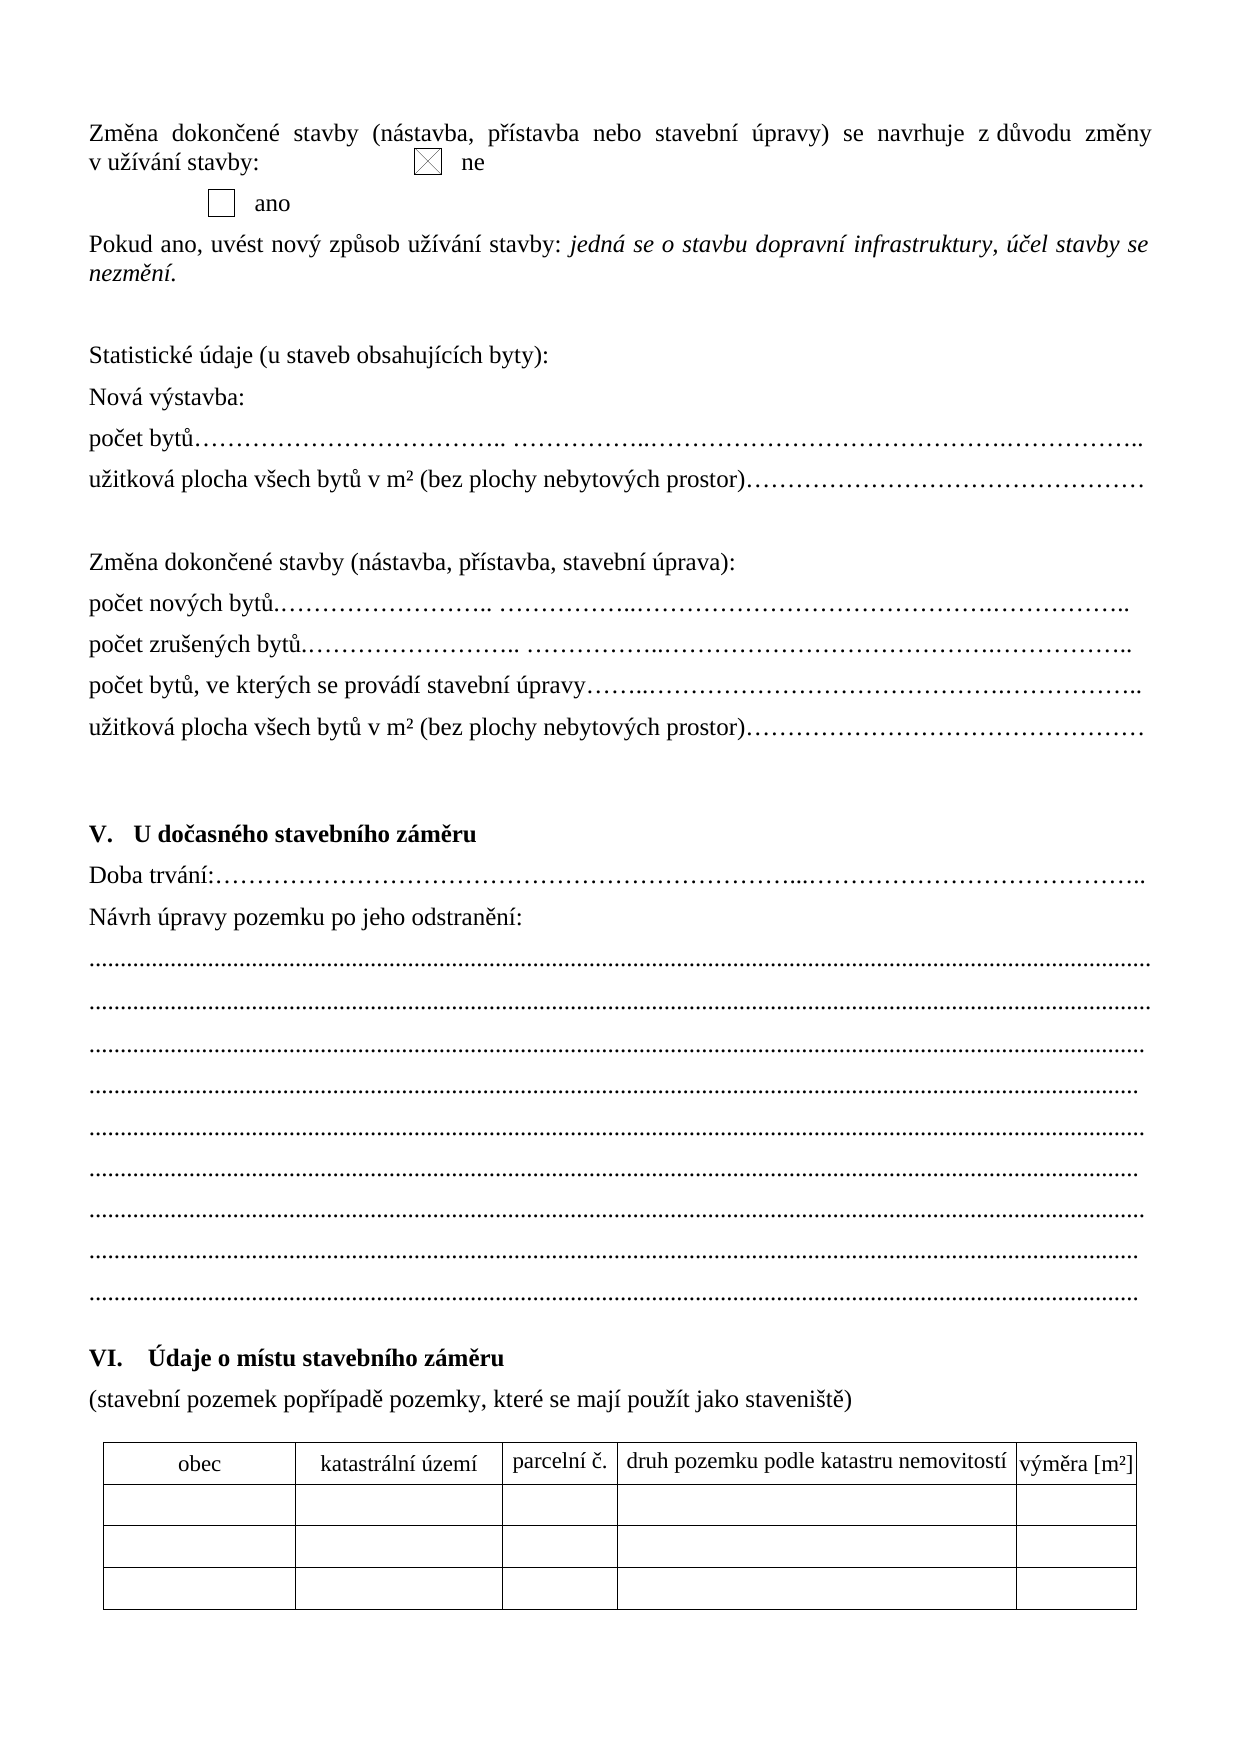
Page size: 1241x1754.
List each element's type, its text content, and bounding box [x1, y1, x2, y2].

list Údaje o místu stavebního záměru [89, 1343, 1152, 1372]
table_cell [296, 1568, 502, 1608]
table_header obec [104, 1443, 295, 1483]
text ........................................................................................................................................................................ [89, 1277, 1152, 1306]
table_cell [618, 1485, 1016, 1525]
table_cell [618, 1568, 1016, 1608]
table_header parcelní č. [503, 1443, 617, 1483]
text užitková plocha všech bytů v m² (bez plochy nebytových prostor)………………………………………… [89, 712, 1152, 741]
table_cell [296, 1526, 502, 1567]
table_cell [104, 1485, 295, 1525]
text počet bytů……………………………….. ……………..…………………………………….…………….. [89, 423, 1152, 452]
text Návrh úpravy pozemku po jeho odstranění: [89, 902, 1152, 931]
text Změna dokončené stavby (nástavba, přístavba, stavební úprava): [89, 547, 1152, 576]
text ano [89, 188, 1152, 217]
table_cell [503, 1568, 617, 1608]
text Statistické údaje (u staveb obsahujících byty): [89, 341, 1152, 369]
text užitková plocha všech bytů v m² (bez plochy nebytových prostor)………………………………………… [89, 464, 1152, 493]
text Změna dokončené stavby (nástavba, přístavba nebo stavební úpravy) se navrhuje z důvodu změny v užívání stavby: ne [89, 118, 1152, 176]
list U dočasného stavebního záměru [89, 819, 1152, 848]
table_cell [1017, 1526, 1136, 1567]
table_cell [296, 1485, 502, 1525]
text počet bytů, ve kterých se provádí stavební úpravy……..…………………………………….…………….. [89, 671, 1152, 699]
table_header výměra [m²] [1017, 1443, 1136, 1483]
text počet zrušených bytů.…………………….. ……………..………………………………….…………….. [89, 629, 1152, 658]
table_cell [104, 1568, 295, 1608]
text počet nových bytů.…………………….. ……………..…………………………………….…………….. [89, 588, 1152, 617]
text Doba trvání:……………………………………………………………...………………………………….. [89, 861, 1152, 889]
list (stavební pozemek popřípadě pozemky, které se mají použít jako staveniště) [89, 1384, 1152, 1413]
table_cell [503, 1485, 617, 1525]
text Pokud ano, uvést nový způsob užívání stavby: jedná se o stavbu dopravní infrastruktury, účel stavby se nezmění. [89, 229, 1152, 287]
text ........................................................................................................................................................................ [89, 1071, 1152, 1099]
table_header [618, 1443, 1016, 1483]
text ........................................................................................................................................................................ [89, 1153, 1152, 1182]
text .......................................................................................................................................................................... [89, 943, 1152, 972]
text .......................................................................................................................................................................... [89, 986, 1152, 1015]
table_cell [503, 1526, 617, 1567]
text ......................................................................................................................................................................... [89, 1194, 1152, 1223]
text ......................................................................................................................................................................... [89, 1029, 1152, 1058]
table_header katastrální území [296, 1443, 502, 1483]
text ......................................................................................................................................................................... [89, 1112, 1152, 1141]
text Nová výstavba: [89, 382, 1152, 411]
table_cell [618, 1526, 1016, 1567]
table_cell [104, 1526, 295, 1567]
text ........................................................................................................................................................................ [89, 1236, 1152, 1264]
table_cell [1017, 1485, 1136, 1525]
table_cell [1017, 1568, 1136, 1608]
